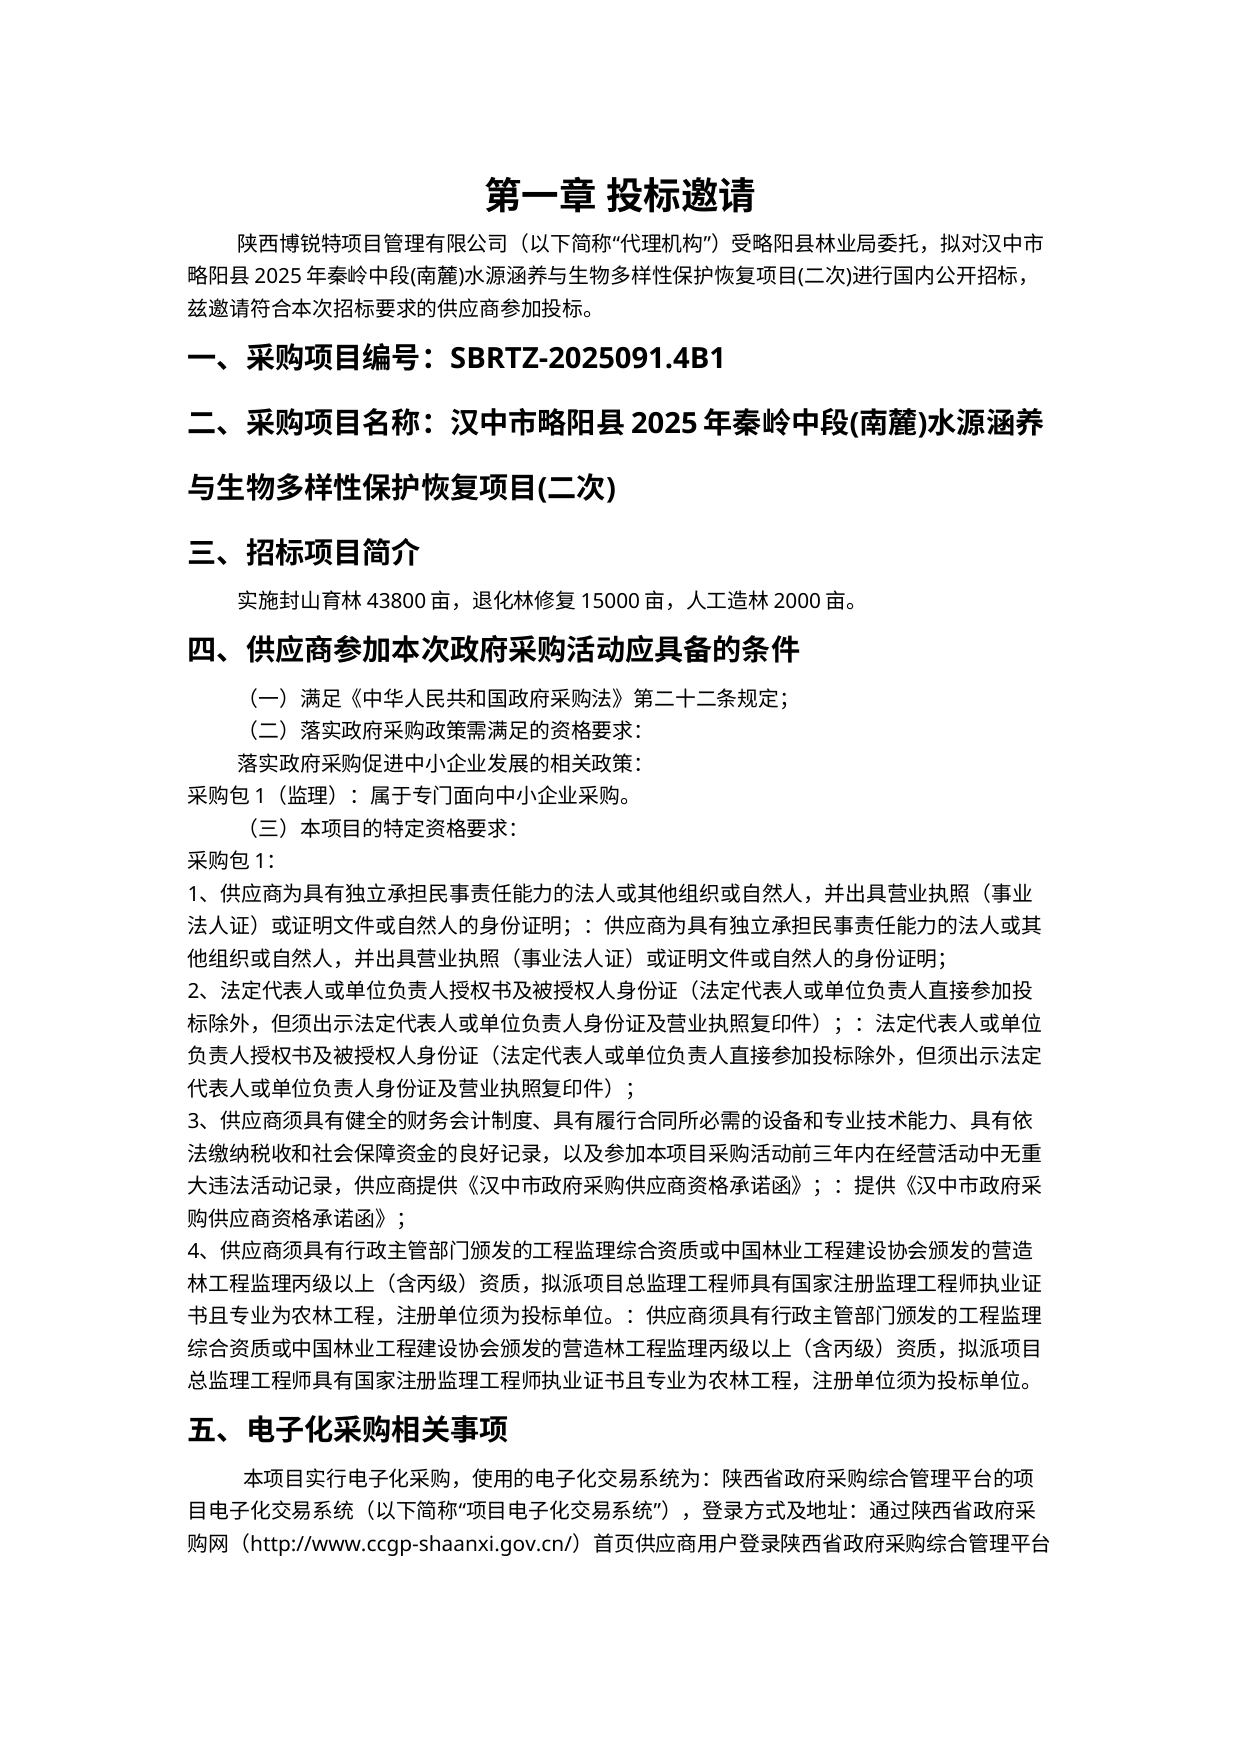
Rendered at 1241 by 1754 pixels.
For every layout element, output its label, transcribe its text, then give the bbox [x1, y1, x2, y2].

text 一、采购项目编号：SBRTZ-2025091.4B1 [187, 324, 1053, 389]
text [187, 1462, 1053, 1559]
text 第一章 投标邀请 [187, 162, 1053, 227]
text （三）本项目的特定资格要求： [187, 812, 1053, 844]
text 五、电子化采购相关事项 [187, 1397, 1053, 1462]
text 四、供应商参加本次政府采购活动应具备的条件 [187, 617, 1053, 682]
text 3、供应商须具有健全的财务会计制度、具有履行合同所必需的设备和专业技术能力、具有依法缴纳税收和社会保障资金的良好记录，以及参加本项目采购活动前三年内在经营活动中无重大违法活动记录，供应商提供《汉中市政府采购供应商资格承诺函》；：提供《汉中市政府采购供应商资格承诺函》； [187, 1104, 1053, 1234]
text 落实政府采购促进中小企业发展的相关政策： [187, 747, 1053, 779]
text （二）落实政府采购政策需满足的资格要求： [187, 714, 1053, 747]
text （一）满足《中华人民共和国政府采购法》第二十二条规定； [187, 682, 1053, 714]
text 二、采购项目名称：汉中市略阳县2025年秦岭中段(南麓)水源涵养与生物多样性保护恢复项目(二次) [187, 389, 1053, 519]
text 实施封山育林43800亩，退化林修复15000亩，人工造林2000亩。 [187, 584, 1053, 617]
text 陕西博锐特项目管理有限公司（以下简称“代理机构”）受略阳县林业局委托，拟对汉中市略阳县2025年秦岭中段(南麓)水源涵养与生物多样性保护恢复项目(二次)进行国内公开招标，兹邀请符合本次招标要求的供应商参加投标。 [187, 227, 1053, 324]
text 2、法定代表人或单位负责人授权书及被授权人身份证（法定代表人或单位负责人直接参加投标除外，但须出示法定代表人或单位负责人身份证及营业执照复印件）；：法定代表人或单位负责人授权书及被授权人身份证（法定代表人或单位负责人直接参加投标除外，但须出示法定代表人或单位负责人身份证及营业执照复印件）； [187, 974, 1053, 1104]
text 采购包1（监理）：属于专门面向中小企业采购。 [187, 779, 1053, 812]
text 4、供应商须具有行政主管部门颁发的工程监理综合资质或中国林业工程建设协会颁发的营造林工程监理丙级以上（含丙级）资质，拟派项目总监理工程师具有国家注册监理工程师执业证书且专业为农林工程，注册单位须为投标单位。：供应商须具有行政主管部门颁发的工程监理综合资质或中国林业工程建设协会颁发的营造林工程监理丙级以上（含丙级）资质，拟派项目总监理工程师具有国家注册监理工程师执业证书且专业为农林工程，注册单位须为投标单位。 [187, 1234, 1053, 1397]
text 1、供应商为具有独立承担民事责任能力的法人或其他组织或自然人，并出具营业执照（事业法人证）或证明文件或自然人的身份证明；：供应商为具有独立承担民事责任能力的法人或其他组织或自然人，并出具营业执照（事业法人证）或证明文件或自然人的身份证明； [187, 877, 1053, 974]
text 三、招标项目简介 [187, 519, 1053, 584]
text 采购包1： [187, 844, 1053, 877]
